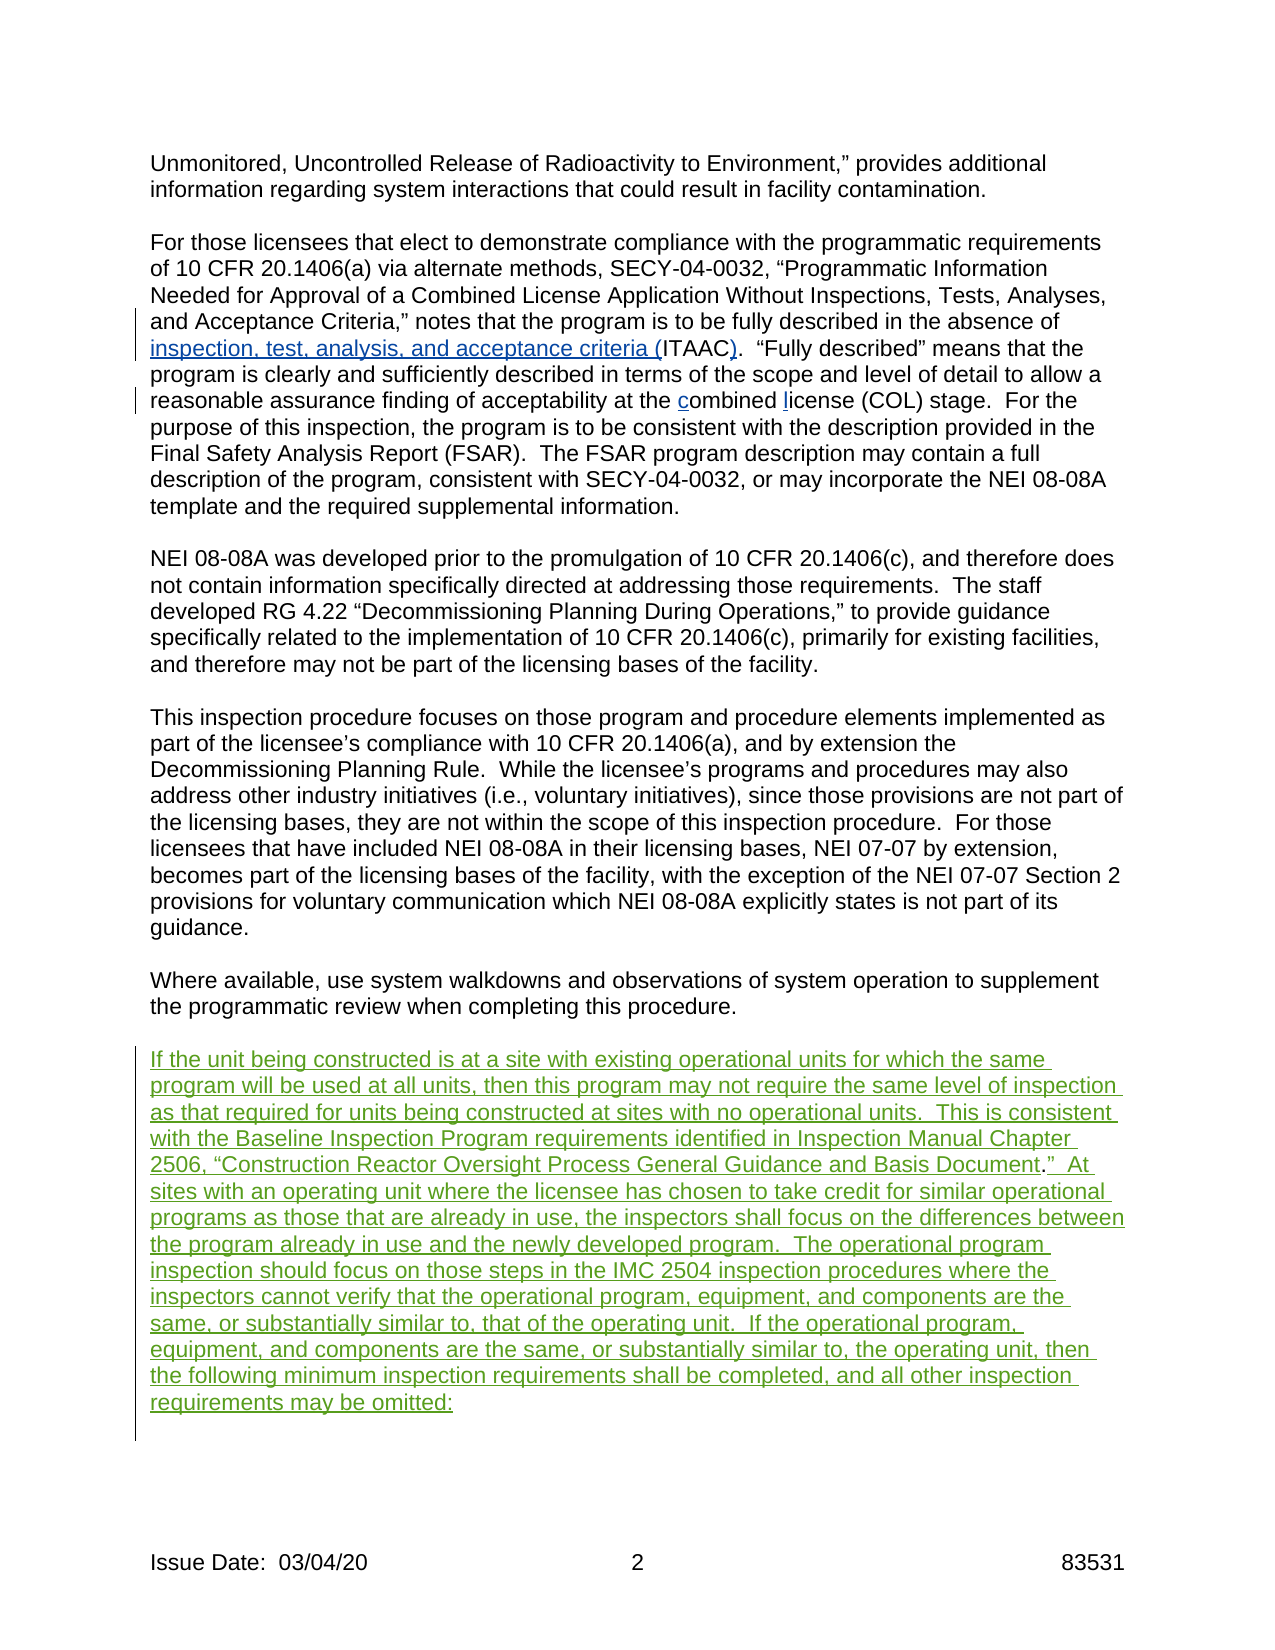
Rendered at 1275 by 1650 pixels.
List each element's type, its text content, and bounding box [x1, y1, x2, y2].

text Where available, use system walkdowns and observations of system operation to supplement the programmatic review when completing this procedure. [150, 967, 1125, 1020]
text . [150, 1228, 1125, 1415]
text For those licensees that elect to demonstrate compliance with the programmatic requirements of 10 CFR 20.1406(a) via alternate methods, SECY-04-0032, “Programmatic Information Needed for Approval of a Combined License Application Without Inspections, Tests, Analyses, and Acceptance Criteria,” notes that the program is to be fully described in the absence of ITAAC. “Fully described” means that the program is clearly and sufficiently described in terms of the scope and level of detail to allow a reasonable assurance finding of acceptability at the ombined icense (COL) stage. For the purpose of this inspection, the program is to be consistent with the description provided in the Final Safety Analysis Report (FSAR). The FSAR program description may contain a full description of the program, consistent with SECY-04-0032, or may incorporate the NEI 08-08A template and the required supplemental information. [150, 229, 1125, 519]
text NEI 08-08A was developed prior to the promulgation of 10 CFR 20.1406(c), and therefore does not contain information specifically directed at addressing those requirements. The staff developed RG 4.22 “Decommissioning Planning During Operations,” to provide guidance specifically related to the implementation of 10 CFR 20.1406(c), primarily for existing facilities, and therefore may not be part of the licensing bases of the facility. [150, 545, 1125, 677]
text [150, 150, 1125, 203]
text This inspection procedure focuses on those program and procedure elements implemented as part of the licensee’s compliance with 10 CFR 20.1406(a), and by extension the Decommissioning Planning Rule. While the licensee’s programs and procedures may also address other industry initiatives (i.e., voluntary initiatives), since those provisions are not part of the licensing bases, they are not within the scope of this inspection procedure. For those licensees that have included NEI 08-08A in their licensing bases, NEI 07-07 by extension, becomes part of the licensing bases of the facility, with the exception of the NEI 07-07 Section 2 provisions for voluntary communication which NEI 08-08A explicitly states is not part of its guidance. [150, 703, 1125, 941]
text . [150, 1046, 1125, 1227]
